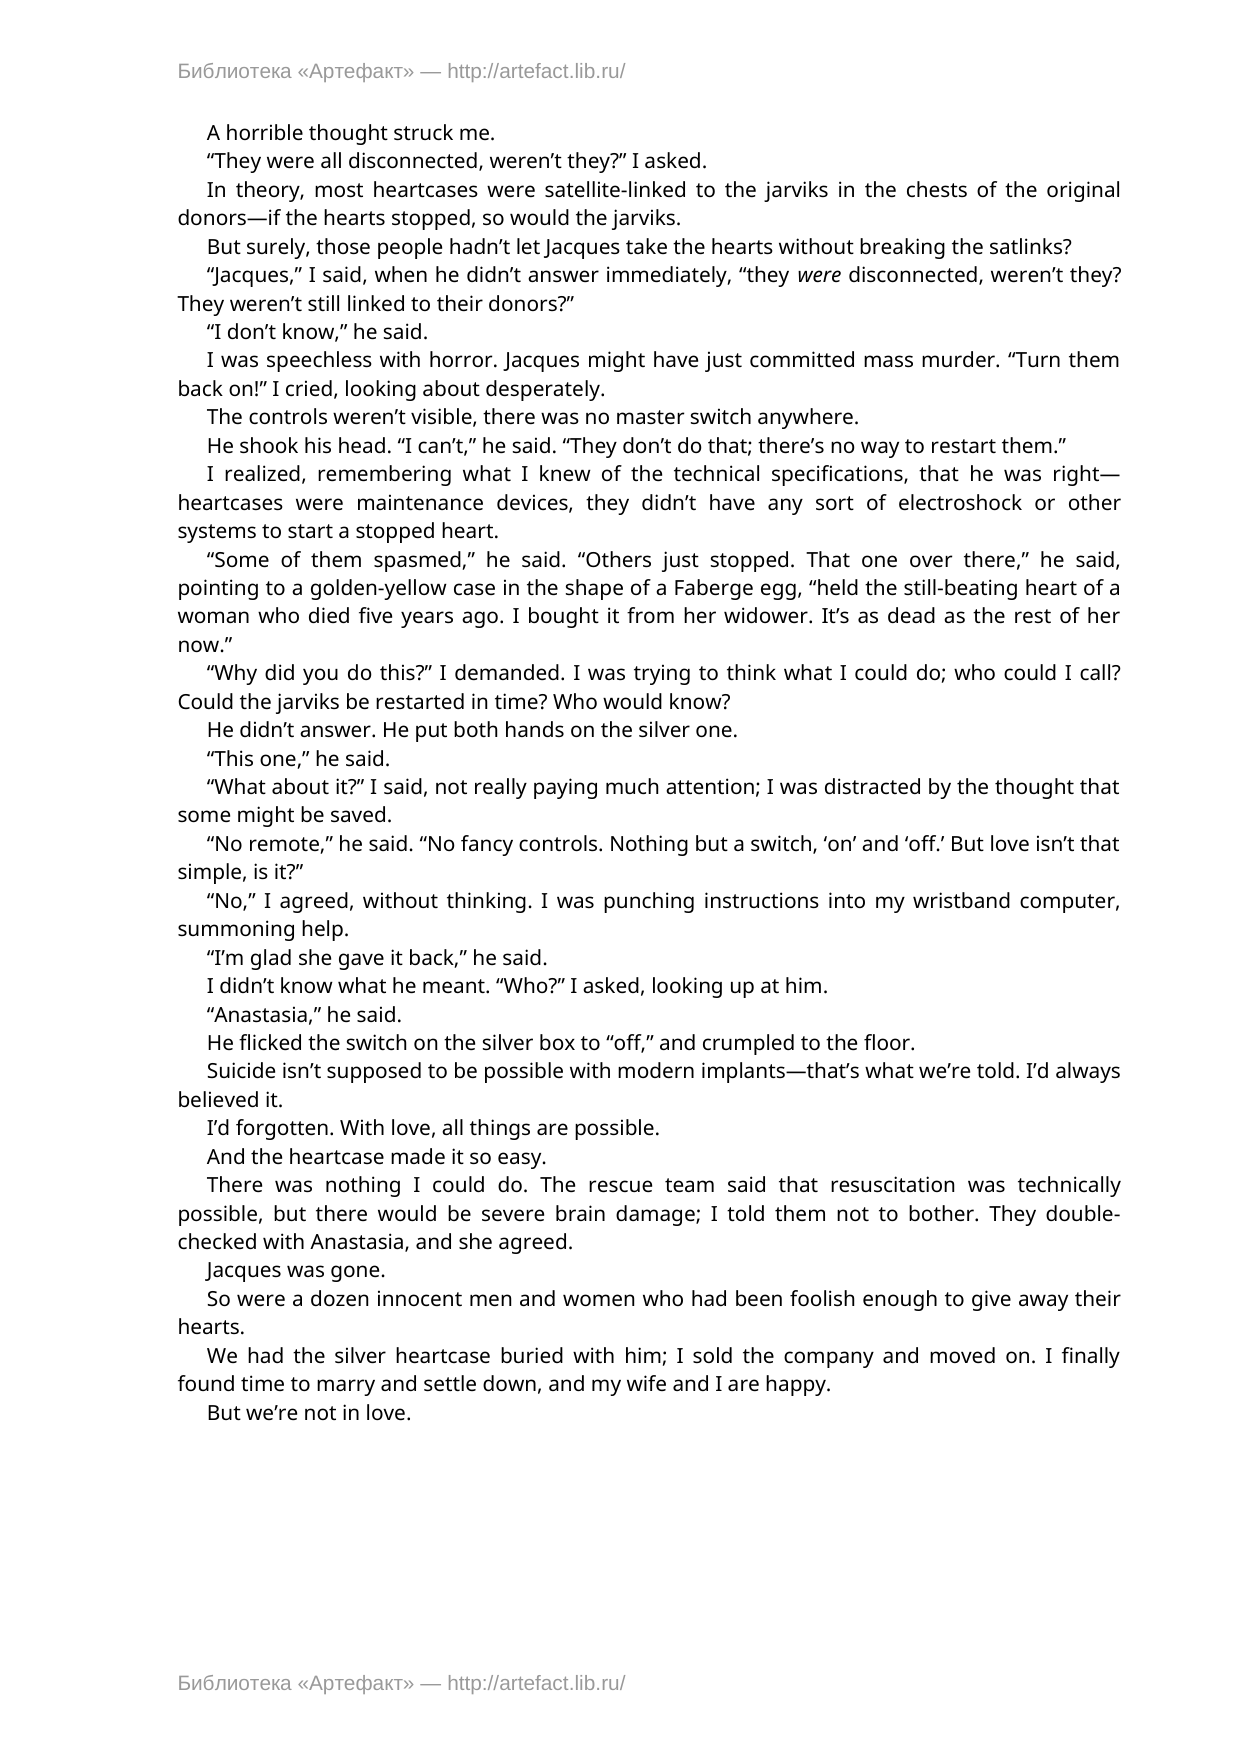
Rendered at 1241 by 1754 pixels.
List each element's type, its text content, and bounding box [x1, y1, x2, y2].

text There was nothing I could do. The rescue team said that resuscitation was technically possible, but there would be severe brain damage; I told them not to bother. They double-checked with Anastasia, and she agreed. [177, 1170, 1122, 1256]
text “I don’t know,” he said. [177, 317, 1122, 346]
text In theory, most heartcases were satellite-linked to the jarviks in the chests of the original donors—if the hearts stopped, so would the jarviks. [177, 175, 1122, 232]
text So were a dozen innocent men and women who had been foolish enough to give away their hearts. [177, 1284, 1122, 1341]
text A horrible thought struck me. [177, 118, 1122, 147]
text I realized, remembering what I knew of the technical specifications, that he was right—heartcases were maintenance devices, they didn’t have any sort of electroshock or other systems to start a stopped heart. [177, 459, 1122, 545]
text He didn’t answer. He put both hands on the silver one. [177, 715, 1122, 744]
text And the heartcase made it so easy. [177, 1142, 1122, 1170]
text I didn’t know what he meant. “Who?” I asked, looking up at him. [177, 971, 1122, 1000]
text Jacques was gone. [177, 1256, 1122, 1284]
text “They were all disconnected, weren’t they?” I asked. [177, 147, 1122, 175]
text We had the silver heartcase buried with him; I sold the company and moved on. I finally found time to marry and settle down, and my wife and I are happy. [177, 1341, 1122, 1398]
text “Why did you do this?” I demanded. I was trying to think what I could do; who could I call? Could the jarviks be restarted in time? Who would know? [177, 658, 1122, 715]
text “Anastasia,” he said. [177, 1000, 1122, 1028]
text “Some of them spasmed,” he said. “Others just stopped. That one over there,” he said, pointing to a golden-yellow case in the shape of a Faberge egg, “held the still-beating heart of a woman who died five years ago. I bought it from her widower. It’s as dead as the rest of her now.” [177, 545, 1122, 658]
text He shook his head. “I can’t,” he said. “They don’t do that; there’s no way to restart them.” [177, 431, 1122, 459]
text The controls weren’t visible, there was no master switch anywhere. [177, 402, 1122, 431]
text “Jacques,” I said, when he didn’t answer immediately, “they were disconnected, weren’t they? They weren’t still linked to their donors?” [177, 260, 1122, 317]
text I’d forgotten. With love, all things are possible. [177, 1113, 1122, 1142]
text But we’re not in love. [177, 1398, 1122, 1426]
text “No,” I agreed, without thinking. I was punching instructions into my wristband computer, summoning help. [177, 886, 1122, 943]
text “This one,” he said. [177, 744, 1122, 772]
text He flicked the switch on the silver box to “off,” and crumpled to the floor. [177, 1028, 1122, 1057]
text But surely, those people hadn’t let Jacques take the hearts without breaking the satlinks? [177, 232, 1122, 260]
text “What about it?” I said, not really paying much attention; I was distracted by the thought that some might be saved. [177, 772, 1122, 829]
text I was speechless with horror. Jacques might have just committed mass murder. “Turn them back on!” I cried, looking about desperately. [177, 346, 1122, 402]
text Suicide isn’t supposed to be possible with modern implants—that’s what we’re told. I’d always believed it. [177, 1057, 1122, 1113]
text “I’m glad she gave it back,” he said. [177, 943, 1122, 971]
text “No remote,” he said. “No fancy controls. Nothing but a switch, ‘on’ and ‘off.’ But love isn’t that simple, is it?” [177, 829, 1122, 886]
